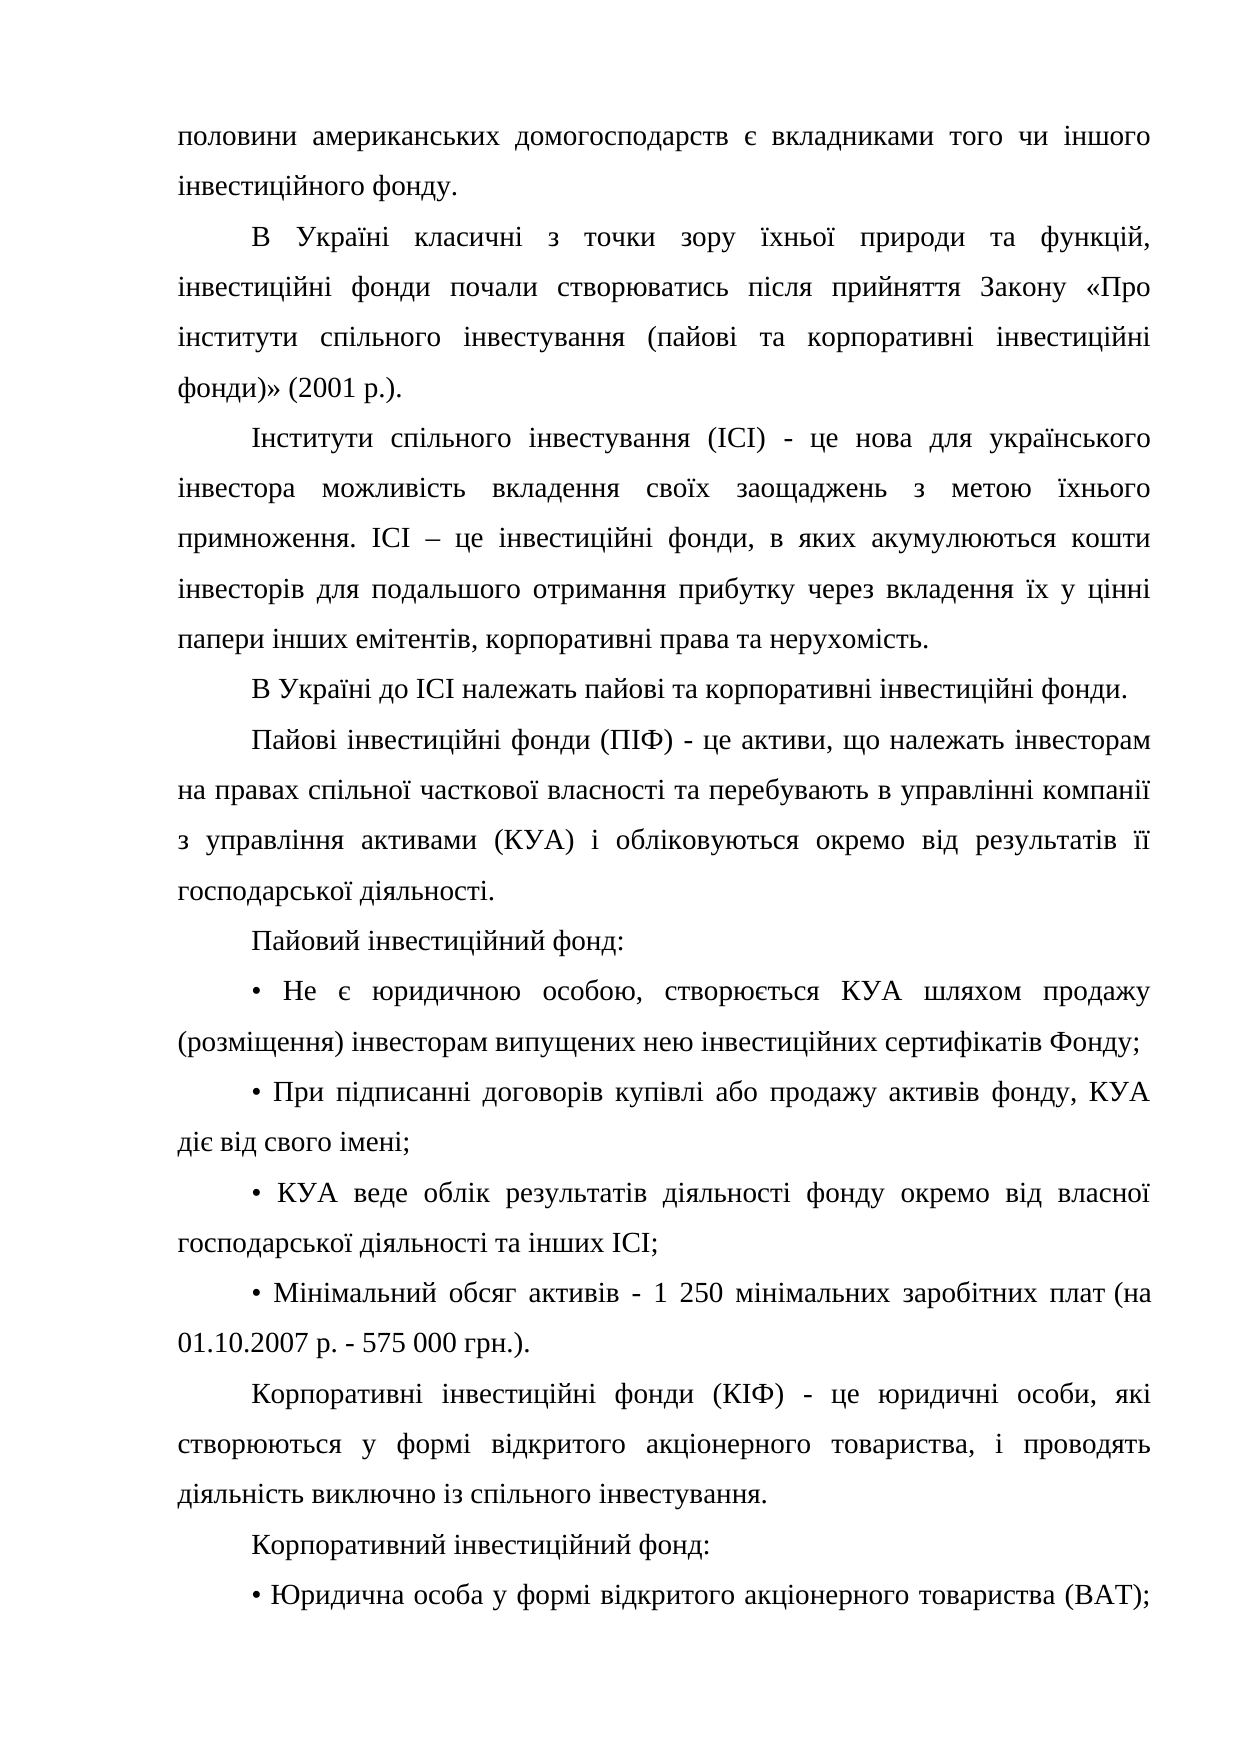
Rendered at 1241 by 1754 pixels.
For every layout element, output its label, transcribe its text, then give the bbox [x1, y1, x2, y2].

text • Не є юридичною особою, створюється КУА шляхом продажу (розміщення) інвесторам випущених нею інвестиційних сертифікатів Фонду; [177, 973, 1152, 1057]
text Інститути спільного інвестування (ІСІ) - це нова для українського інвестора можливість вкладення своїх заощаджень з метою їхнього примноження. ІСІ – це інвестиційні фонди, в яких акумулюються кошти інвесторів для подальшого отримання прибутку через вкладення їх у цінні папери інших емітентів, корпоративні права та нерухомість. [177, 420, 1152, 655]
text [177, 1577, 1152, 1611]
text Пайовий інвестиційний фонд: [177, 923, 1152, 957]
text • При підписанні договорів купівлі або продажу активів фонду, КУА діє від свого імені; [177, 1074, 1152, 1158]
text В Україні класичні з точки зору їхньої природи та функцій, інвестиційні фонди почали створюватись після прийняття Закону «Про інститути спільного інвестування (пайові та корпоративні інвестиційні фонди)» (2001 р.). [177, 219, 1152, 403]
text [177, 118, 1152, 202]
text Корпоративний інвестиційний фонд: [177, 1527, 1152, 1560]
text Пайові інвестиційні фонди (ПІФ) - це активи, що належать інвесторам на правах спільної часткової власності та перебувають в управлінні компанії з управління активами (КУА) і обліковуються окремо від результатів її господарської діяльності. [177, 722, 1152, 906]
text • КУА веде облік результатів діяльності фонду окремо від власної господарської діяльності та інших ІСІ; [177, 1175, 1152, 1258]
text • Мінімальний обсяг активів - 1 250 мінімальних заробітних плат (на 01.10.2007 р. - 575 000 грн.). [177, 1275, 1152, 1359]
text Корпоративні інвестиційні фонди (КІФ) - це юридичні особи, які створюються у формі відкритого акціонерного товариства, і проводять діяльність виключно із спільного інвестування. [177, 1376, 1152, 1510]
text В Україні до ІСІ належать пайові та корпоративні інвестиційні фонди. [177, 672, 1152, 705]
